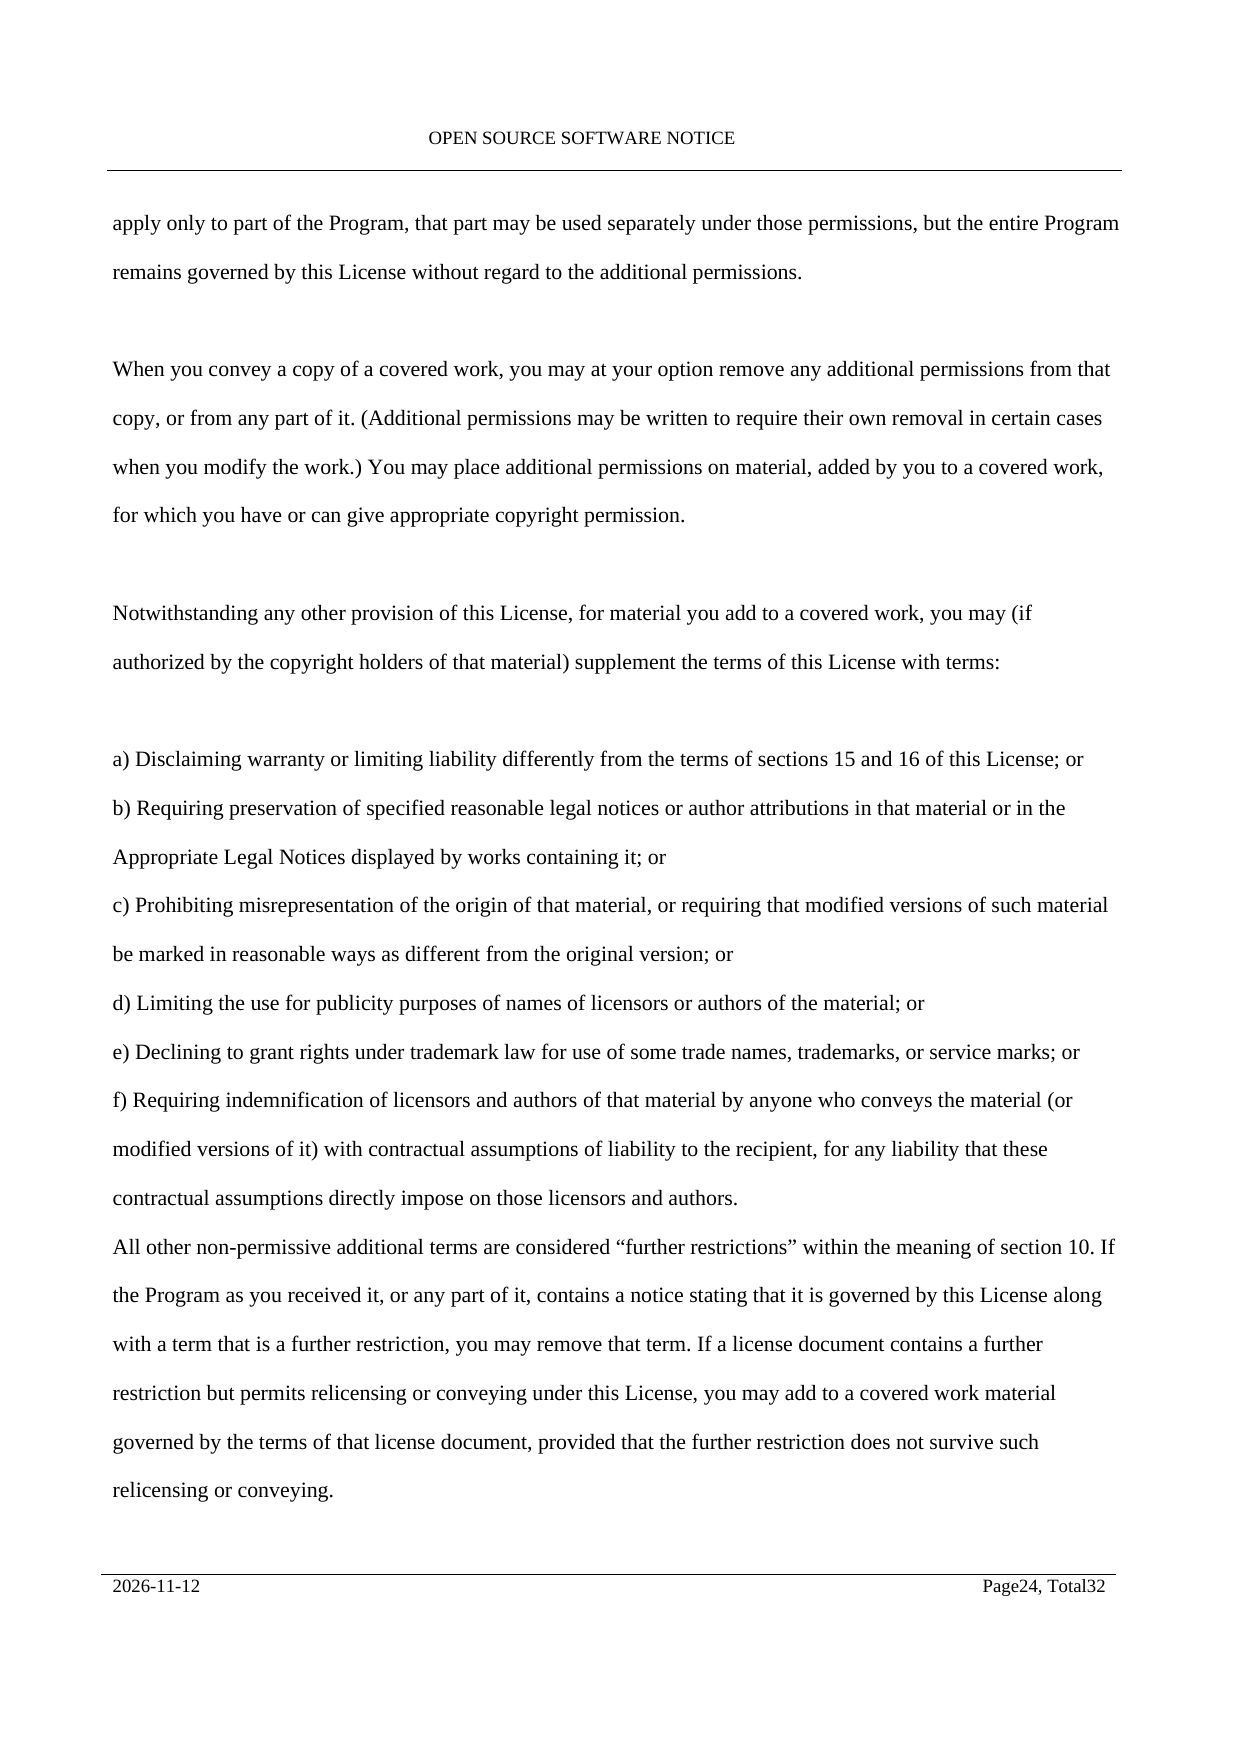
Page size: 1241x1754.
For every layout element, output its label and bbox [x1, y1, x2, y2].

text [112, 206, 1128, 1506]
